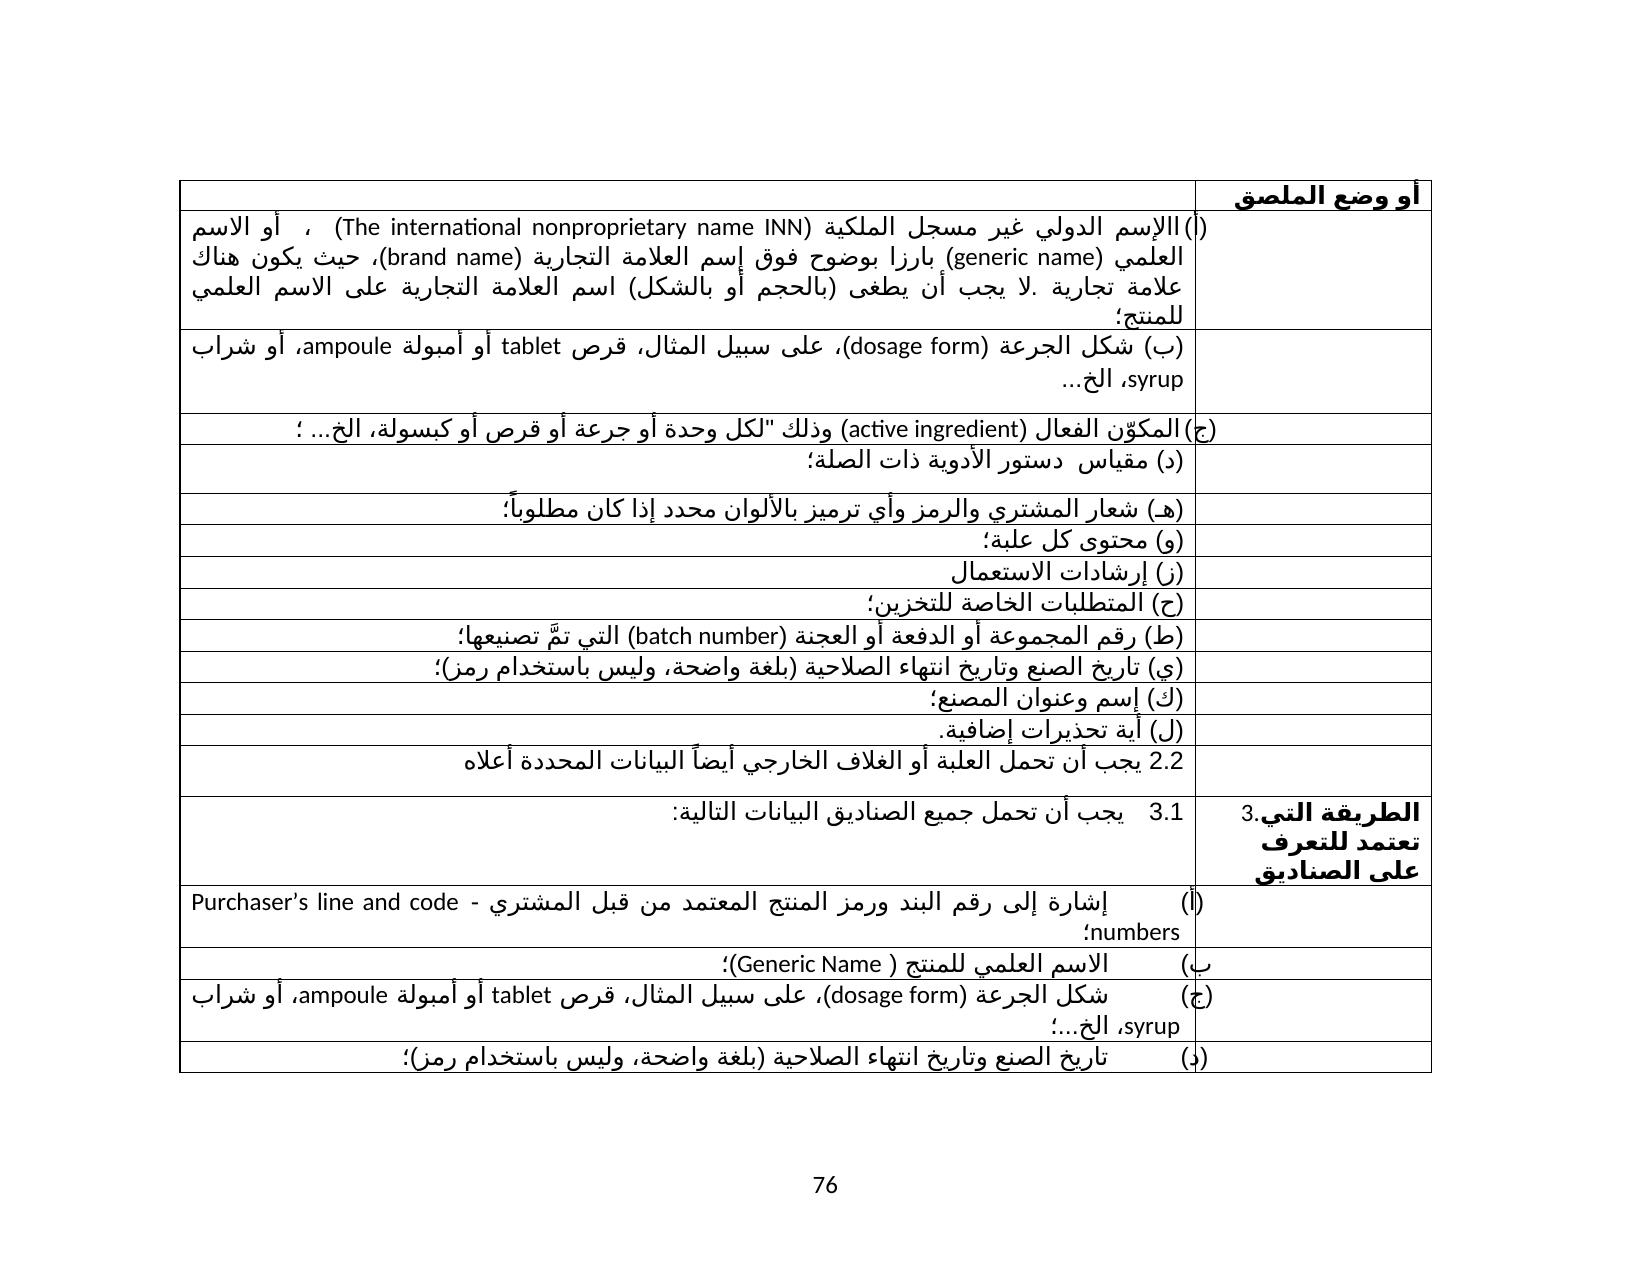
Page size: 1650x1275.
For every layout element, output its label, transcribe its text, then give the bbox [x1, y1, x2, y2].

table_cell [1196, 652, 1431, 682]
table_cell (و) محتوى كل علبة؛ [181, 525, 1195, 556]
table_cell الاسم العلمي للمنتج ( Generic Name)؛ [181, 948, 1195, 978]
table_cell المكوّن الفعال (active ingredient) وذلك "لكل وحدة أو جرعة أو قرص أو كبسولة، الخ... ؛ [181, 414, 1195, 444]
table_cell (ك) إسم وعنوان المصنع؛ [181, 683, 1195, 714]
table_cell [1196, 525, 1431, 556]
table_cell [1196, 980, 1431, 1041]
table_cell 3.1 يجب أن تحمل جميع الصناديق البيانات التالية: [181, 797, 1195, 885]
table_cell (ي) تاريخ الصنع وتاريخ انتهاء الصلاحية (بلغة واضحة، وليس باستخدام رمز)؛ [181, 652, 1195, 682]
table_cell [1196, 715, 1431, 745]
table_cell [1196, 948, 1431, 978]
table_cell 2.2 يجب أن تحمل العلبة أو الغلاف الخارجي أيضاً البيانات المحددة أعلاه [181, 746, 1195, 796]
table_cell إشارة إلى رقم البند ورمز المنتج المعتمد من قبل المشتري - Purchaser’s line and code numbers؛ [181, 886, 1195, 947]
table_cell (د) مقياس دستور الأدوية ذات الصلة؛ [181, 445, 1195, 493]
table_cell [1196, 746, 1431, 796]
table_cell [1196, 557, 1431, 587]
table_cell (ز) إرشادات الاستعمال [181, 557, 1195, 587]
table_cell (ط) رقم المجموعة أو الدفعة أو العجنة (batch number) التي تمَّ تصنيعها؛ [181, 620, 1195, 651]
table_cell [1196, 1042, 1431, 1072]
table_cell (ل) أية تحذيرات إضافية. [181, 715, 1195, 745]
table_cell [1196, 589, 1431, 619]
table_cell (هـ) شعار المشتري والرمز وأي ترميز بالألوان محدد إذا كان مطلوباً؛ [181, 494, 1195, 524]
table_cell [181, 181, 1195, 210]
table_cell [1196, 414, 1431, 444]
table_cell (ب) شكل الجرعة (dosage form)، على سبيل المثال، قرص tablet أو أمبولة ampoule، أو شراب syrup، الخ... [181, 330, 1195, 413]
table_cell [1196, 620, 1431, 651]
table_cell االإسم الدولي غير مسجل الملكية (The international nonproprietary name INN) ، أو الاسم العلمي (generic name) بارزا بوضوح فوق إسم العلامة التجارية (brand name)، حيث يكون هناك علامة تجارية. لا يجب أن يطغى (بالحجم أو بالشكل) اسم العلامة التجارية على الاسم العلمي للمنتج؛ [181, 211, 1195, 329]
table_cell [1196, 211, 1431, 329]
table_cell [1196, 445, 1431, 493]
table_cell تاريخ الصنع وتاريخ انتهاء الصلاحية (بلغة واضحة، وليس باستخدام رمز)؛ [181, 1042, 1195, 1072]
table_cell [1196, 330, 1431, 413]
table_cell [1196, 494, 1431, 524]
table_cell [1196, 683, 1431, 714]
table_cell [1196, 886, 1431, 947]
table_cell شكل الجرعة (dosage form)، على سبيل المثال، قرص tablet أو أمبولة ampoule، أو شراب syrup، الخ...؛ [181, 980, 1195, 1041]
table_cell 3.الطريقة التي تعتمد للتعرف على الصناديق [1196, 797, 1431, 885]
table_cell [1196, 181, 1431, 210]
table_cell (ح) المتطلبات الخاصة للتخزين؛ [181, 589, 1195, 619]
